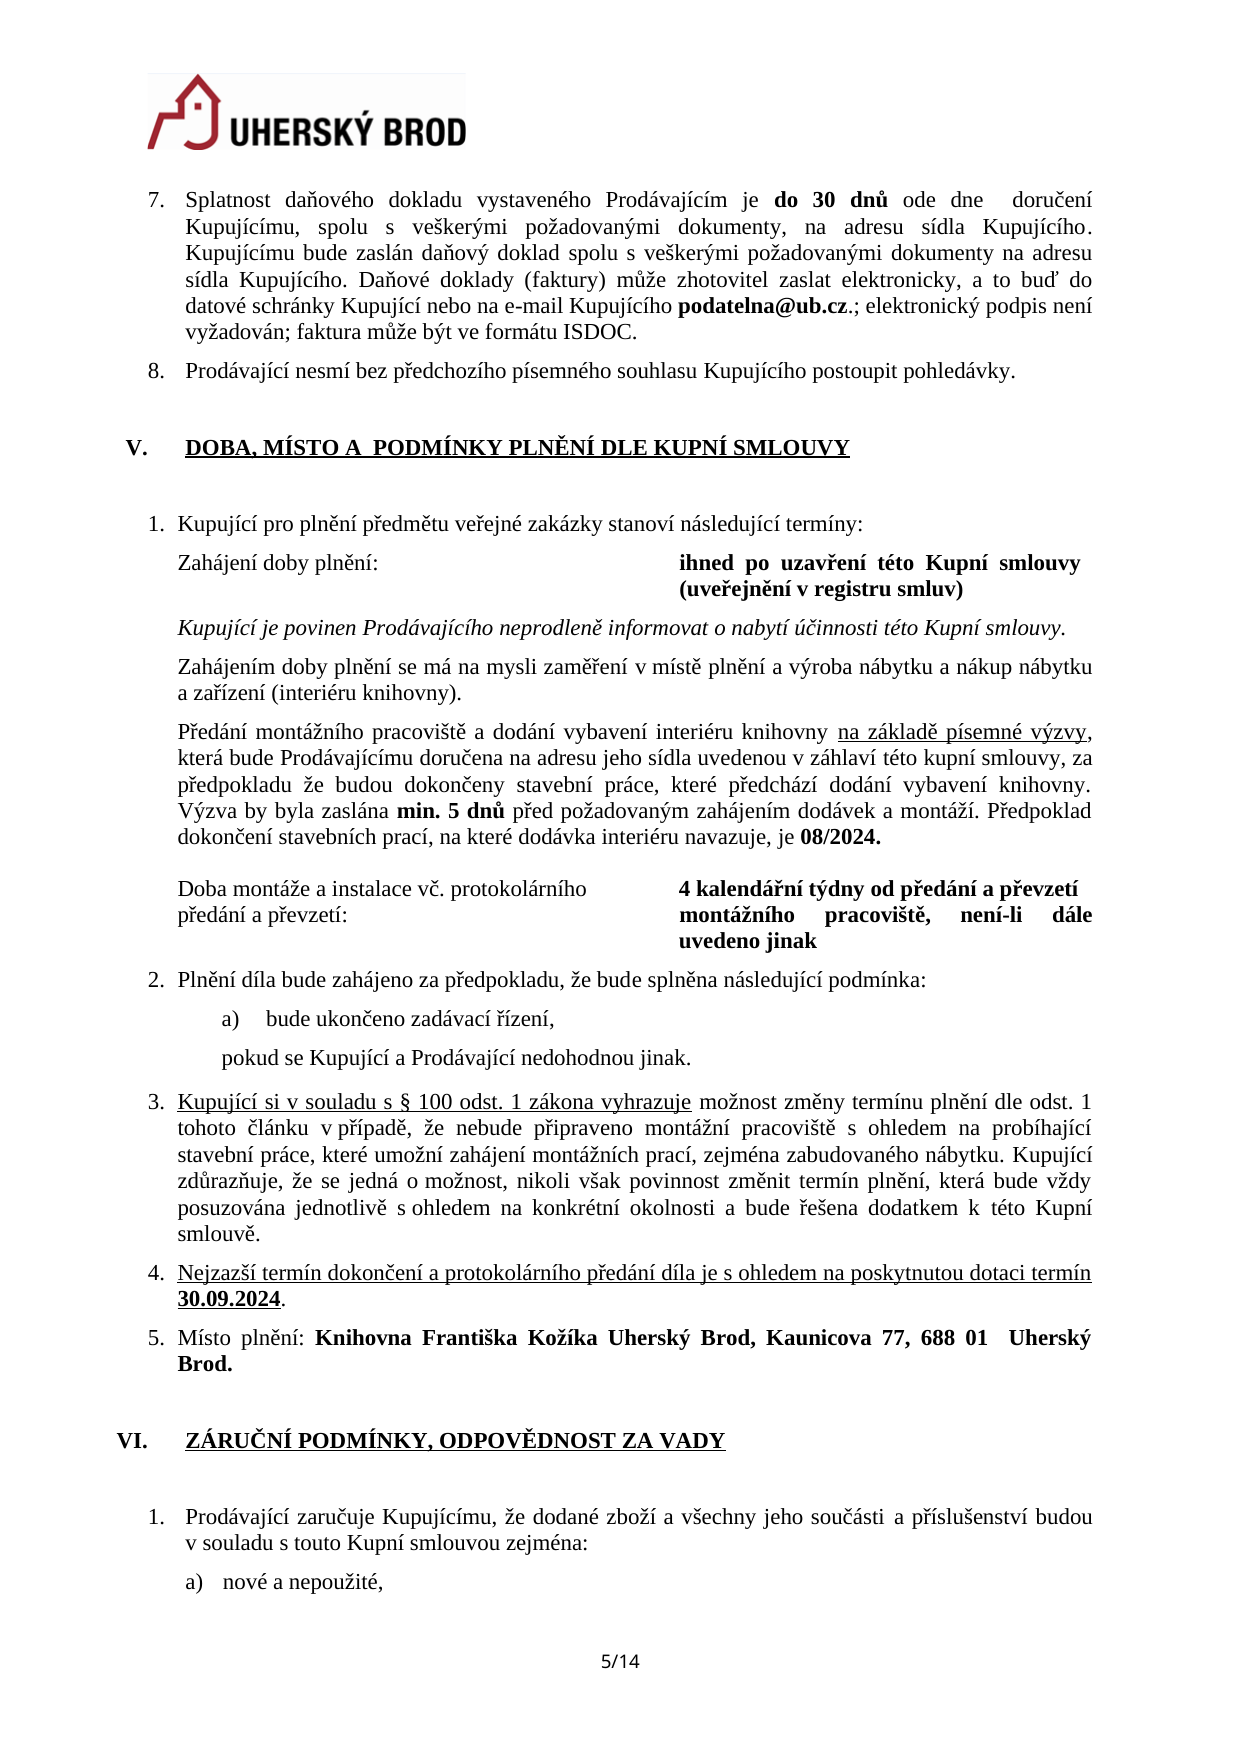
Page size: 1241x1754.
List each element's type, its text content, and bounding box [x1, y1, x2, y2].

list nové a nepoužité, [185, 1568, 1093, 1594]
list Kupující pro plnění předmětu veřejné zakázky stanoví následující termíny: [148, 510, 1093, 536]
text DOBA, MÍSTO A PODMÍNKY PLNĚNÍ DLE KUPNÍ SMLOUVY [148, 433, 1093, 460]
list bude ukončeno zadávací řízení, [221, 1005, 1093, 1032]
list Předání montážního pracoviště a dodání vybavení interiéru knihovny na základě písemné výzvy, která bude Prodávajícímu doručena na adresu jeho sídla uvedenou v záhlaví této kupní smlouvy, za předpokladu že budou dokončeny stavební práce, které předchází dodání vybavení knihovny. Výzva by byla zaslána min. 5 dnů před požadovaným zahájením dodávek a montáží. Předpoklad dokončení stavebních prací, na které dodávka interiéru navazuje, je 08/2024. [177, 718, 1093, 850]
list Prodávající nesmí bez předchozího písemného souhlasu Kupujícího postoupit pohledávky. [148, 357, 1093, 383]
list předání a převzetí: montážního pracoviště, není-li dále uvedeno jinak [177, 901, 1093, 954]
picture [147, 73, 466, 150]
list Zahájení doby plnění: ihned po uzavření této Kupní smlouvy (uveřejnění v registru smluv) [177, 549, 1093, 601]
list Místo plnění: Knihovna Františka Kožíka Uherský Brod, Kaunicova 77, 688 01 Uherský Brod. [148, 1324, 1093, 1377]
list Kupující je povinen Prodávajícího neprodleně informovat o nabytí účinnosti této Kupní smlouvy. [177, 614, 1093, 640]
list Doba montáže a instalace vč. protokolárního 4 kalendářní týdny od předání a převzetí [177, 875, 1093, 901]
list Splatnost daňového dokladu vystaveného Prodávajícím je do 30 dnů ode dne doručení Kupujícímu, spolu s veškerými požadovanými dokumenty, na adresu sídla Kupujícího. Kupujícímu bude zaslán daňový doklad spolu s veškerými požadovanými dokumenty na adresu sídla Kupujícího. Daňové doklady (faktury) může zhotovitel zaslat elektronicky, a to buď do datové schránky Kupující nebo na e-mail Kupujícího podatelna@ub.cz.; elektronický podpis není vyžadován; faktura může být ve formátu ISDOC. [148, 187, 1093, 345]
list Zahájením doby plnění se má na mysli zaměření v místě plnění a výroba nábytku a nákup nábytku a zařízení (interiéru knihovny). [177, 653, 1093, 706]
list Prodávající zaručuje Kupujícímu, že dodané zboží a všechny jeho součásti a příslušenství budou v souladu s touto Kupní smlouvou zejména: [148, 1503, 1093, 1556]
list Plnění díla bude zahájeno za předpokladu, že bude splněna následující podmínka: [148, 966, 1093, 993]
list Kupující si v souladu s § 100 odst. 1 zákona vyhrazuje možnost změny termínu plnění dle odst. 1 tohoto článku v případě, že nebude připraveno montážní pracoviště s ohledem na probíhající stavební práce, které umožní zahájení montážních prací, zejména zabudovaného nábytku. Kupující zdůrazňuje, že se jedná o možnost, nikoli však povinnost změnit termín plnění, která bude vždy posuzována jednotlivě s ohledem na konkrétní okolnosti a bude řešena dodatkem k této Kupní smlouvě. [148, 1088, 1093, 1246]
list Nejzazší termín dokončení a protokolárního předání díla je s ohledem na poskytnutou dotaci termín 30.09.2024. [148, 1259, 1093, 1311]
text pokud se Kupující a Prodávající nedohodnou jinak. [177, 1044, 1093, 1070]
text ZÁRUČNÍ PODMÍNKY, ODPOVĚDNOST ZA VADY [148, 1427, 1093, 1453]
